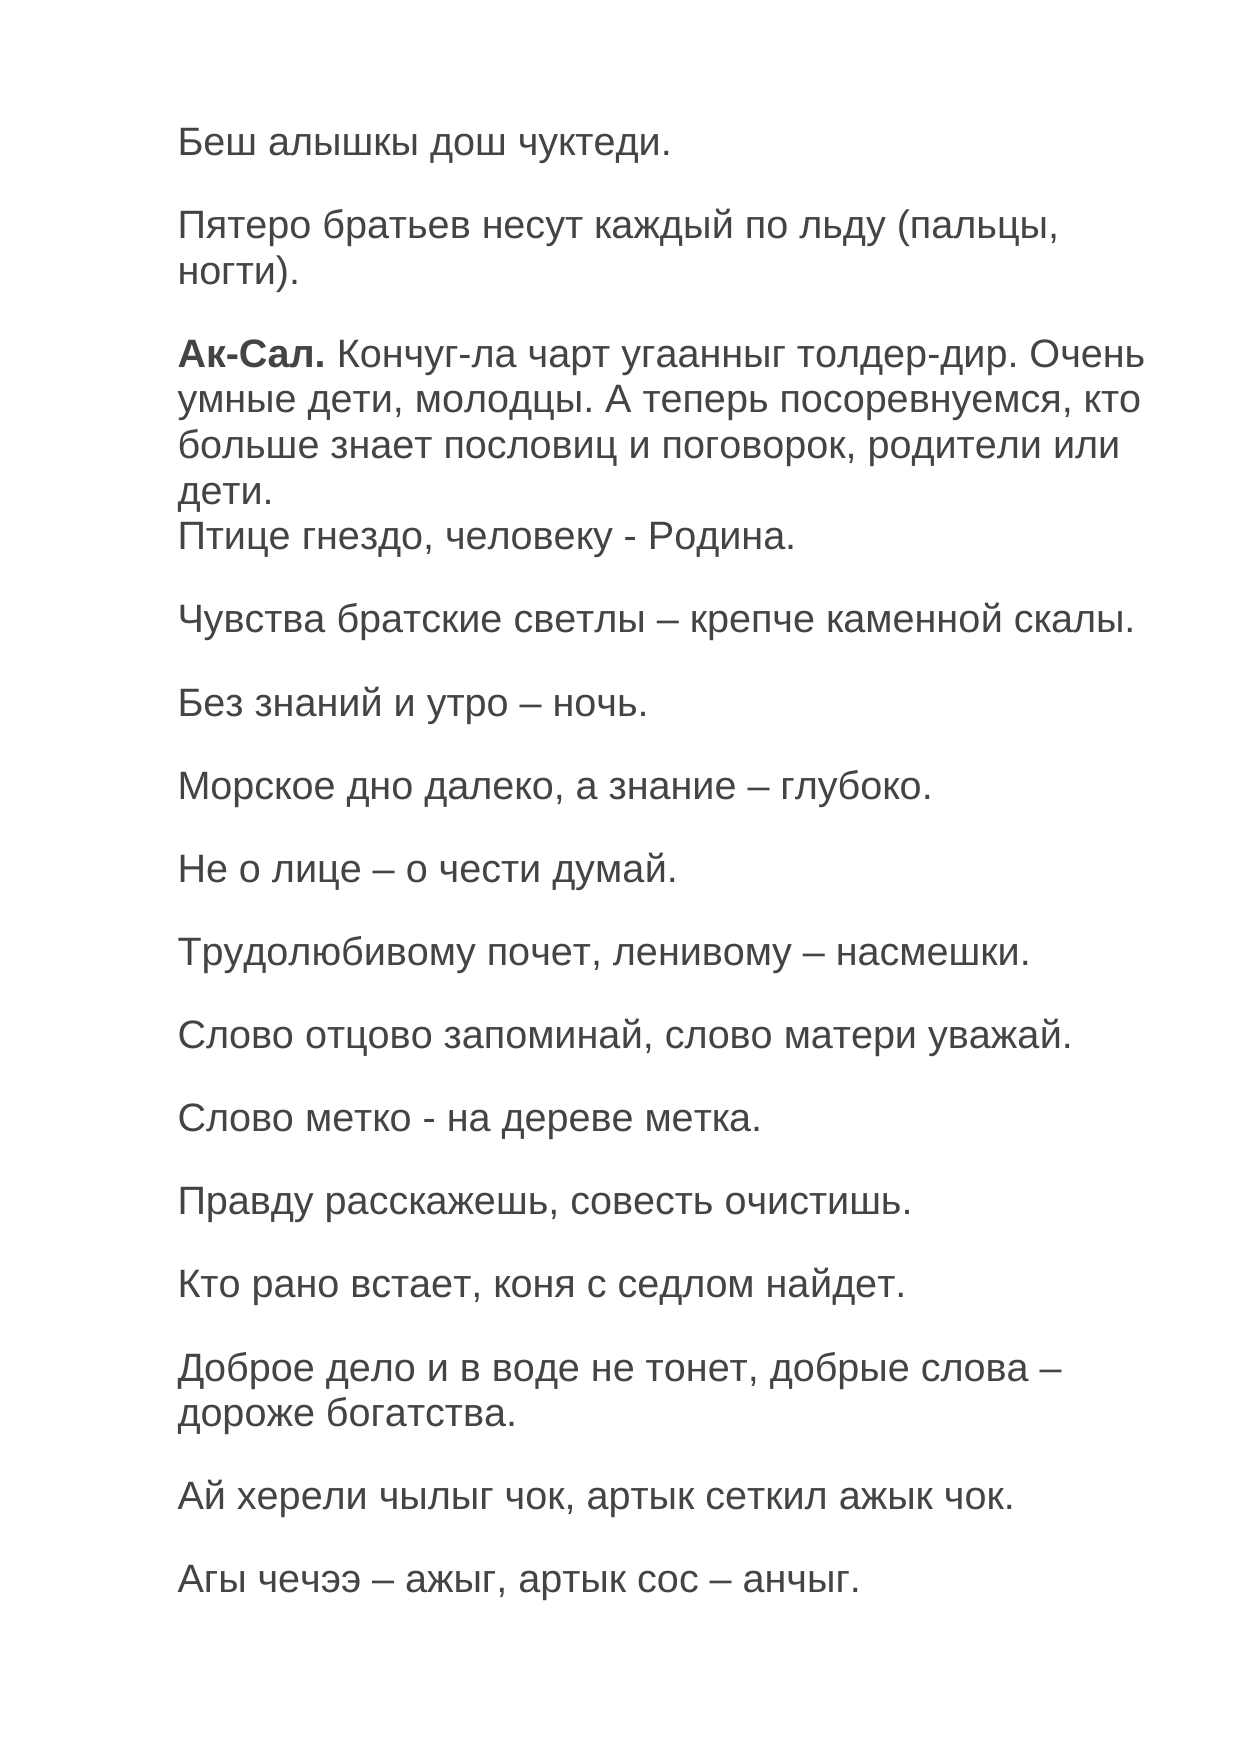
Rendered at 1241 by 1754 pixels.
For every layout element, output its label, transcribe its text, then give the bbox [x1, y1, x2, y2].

text Агы чечээ – ажыг, артык сос – анчыг. [177, 1556, 1152, 1601]
text Доброе дело и в воде не тонет, добрые слова – дороже богатства. [177, 1344, 1152, 1435]
text Морское дно далеко, а знание – глубоко. [177, 762, 1152, 807]
text Кто рано встает, коня с седлом найдет. [177, 1261, 1152, 1306]
text Слово метко - на дереве метка. [177, 1094, 1152, 1140]
text Птице гнездо, человеку - Родина. [177, 512, 1152, 558]
text Слово отцово запоминай, слово матери уважай. [177, 1011, 1152, 1057]
text Трудолюбивому почет, ленивому – насмешки. [177, 928, 1152, 974]
text Беш алышкы дош чуктеди. [177, 118, 1152, 164]
text Ай херели чылыг чок, артык сеткил ажык чок. [177, 1472, 1152, 1518]
text Пятеро братьев несут каждый по льду (пальцы, ногти). [177, 201, 1152, 292]
text Правду расскажешь, совесть очистишь. [177, 1177, 1152, 1223]
text Ак-Сал. Кончуг-ла чарт угаанныг толдер-дир. Очень умные дети, молодцы. А теперь посоревнуемся, кто больше знает пословиц и поговорок, родители или дети. [177, 330, 1152, 512]
text Без знаний и утро – ночь. [177, 679, 1152, 724]
text Чувства братские светлы – крепче каменной скалы. [177, 596, 1152, 641]
text Не о лице – о чести думай. [177, 845, 1152, 891]
